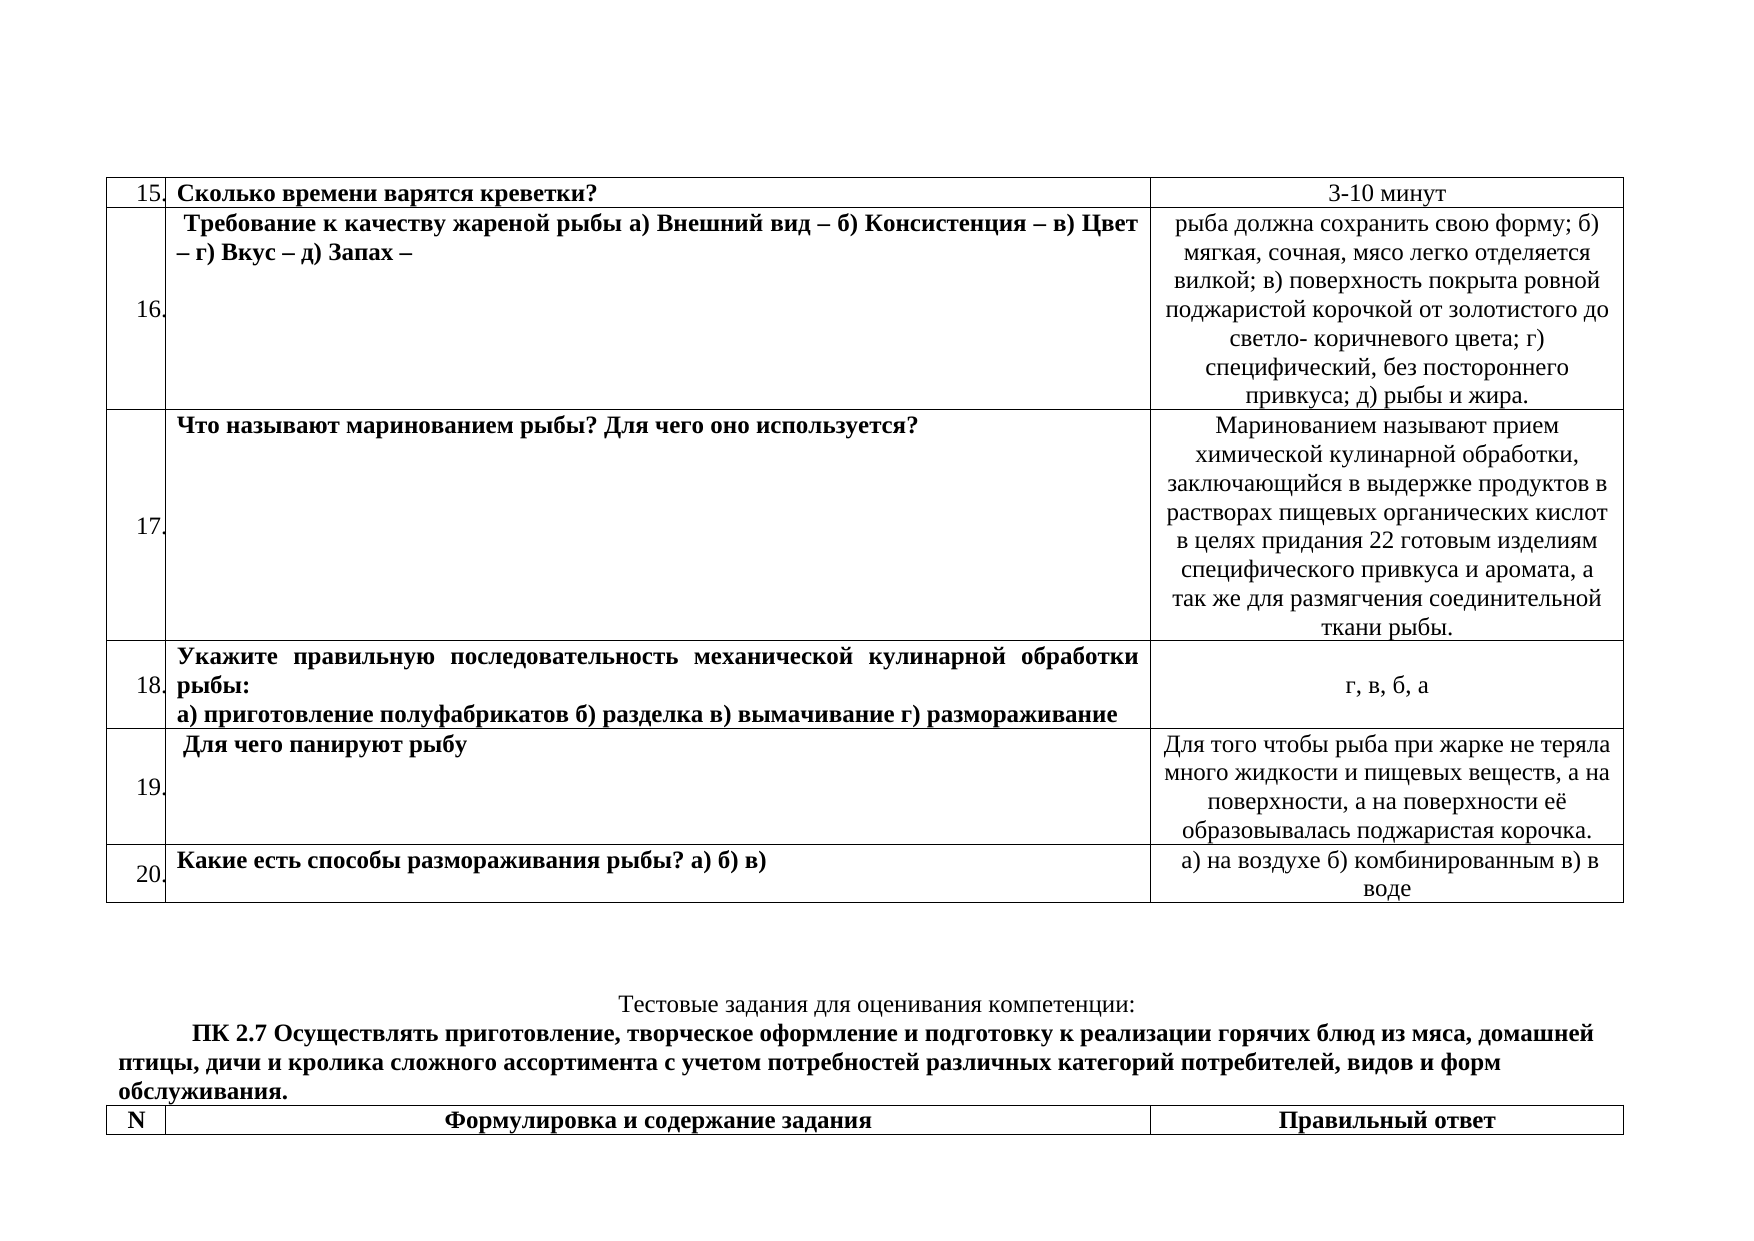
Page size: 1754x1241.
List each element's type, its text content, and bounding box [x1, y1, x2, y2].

table_cell [107, 410, 165, 640]
table_cell Сколько времени варятся креветки? [166, 178, 1150, 207]
table_cell Укажите правильную последовательность механической кулинарной обработки рыбы: а) приготовление полуфабрикатов б) разделка в) вымачивание г) размораживание [166, 641, 1150, 728]
table_cell г, в, б, а [1151, 641, 1623, 728]
table_cell [107, 729, 165, 844]
table_cell Для того чтобы рыба при жарке не теряла много жидкости и пищевых веществ, а на поверхности, а на поверхности её образовывалась поджаристая корочка. [1151, 729, 1623, 844]
table_header N п/п [107, 1106, 165, 1134]
table_cell а) на воздухе б) комбинированным в) в воде [1151, 845, 1623, 902]
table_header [166, 1106, 1150, 1134]
text ПК 2.7 Осуществлять приготовление, творческое оформление и подготовку к реализации горячих блюд из мяса, домашней птицы, дичи и кролика сложного ассортимента с учетом потребностей различных категорий потребителей, видов и форм обслуживания. [118, 1018, 1636, 1104]
table_cell Маринованием называют прием химической кулинарной обработки, заключающийся в выдержке продуктов в растворах пищевых органических кислот в целях придания 22 готовым изделиям специфического привкуса и аромата, а так же для размягчения соединительной ткани рыбы. [1151, 410, 1623, 640]
text Тестовые задания для оценивания компетенции: [118, 989, 1636, 1018]
table_cell [107, 641, 165, 728]
table_cell [107, 208, 165, 409]
table_cell [107, 845, 165, 902]
table_cell Требование к качеству жареной рыбы а) Внешний вид – б) Консистенция – в) Цвет – г) Вкус – д) Запах – [166, 208, 1150, 409]
table_cell рыба должна сохранить свою форму; б) мягкая, сочная, мясо легко отделяется вилкой; в) поверхность покрыта ровной поджаристой корочкой от золотистого до светло- коричневого цвета; г) специфический, без постороннего привкуса; д) рыбы и жира. [1151, 208, 1623, 409]
table_cell Что называют маринованием рыбы? Для чего оно используется? [166, 410, 1150, 640]
table_cell Какие есть способы размораживания рыбы? а) б) в) [166, 845, 1150, 902]
table_cell 3-10 минут [1151, 178, 1623, 207]
table_cell [107, 178, 165, 207]
table_header Правильный ответ [1151, 1106, 1623, 1134]
table_cell Для чего панируют рыбу [166, 729, 1150, 844]
